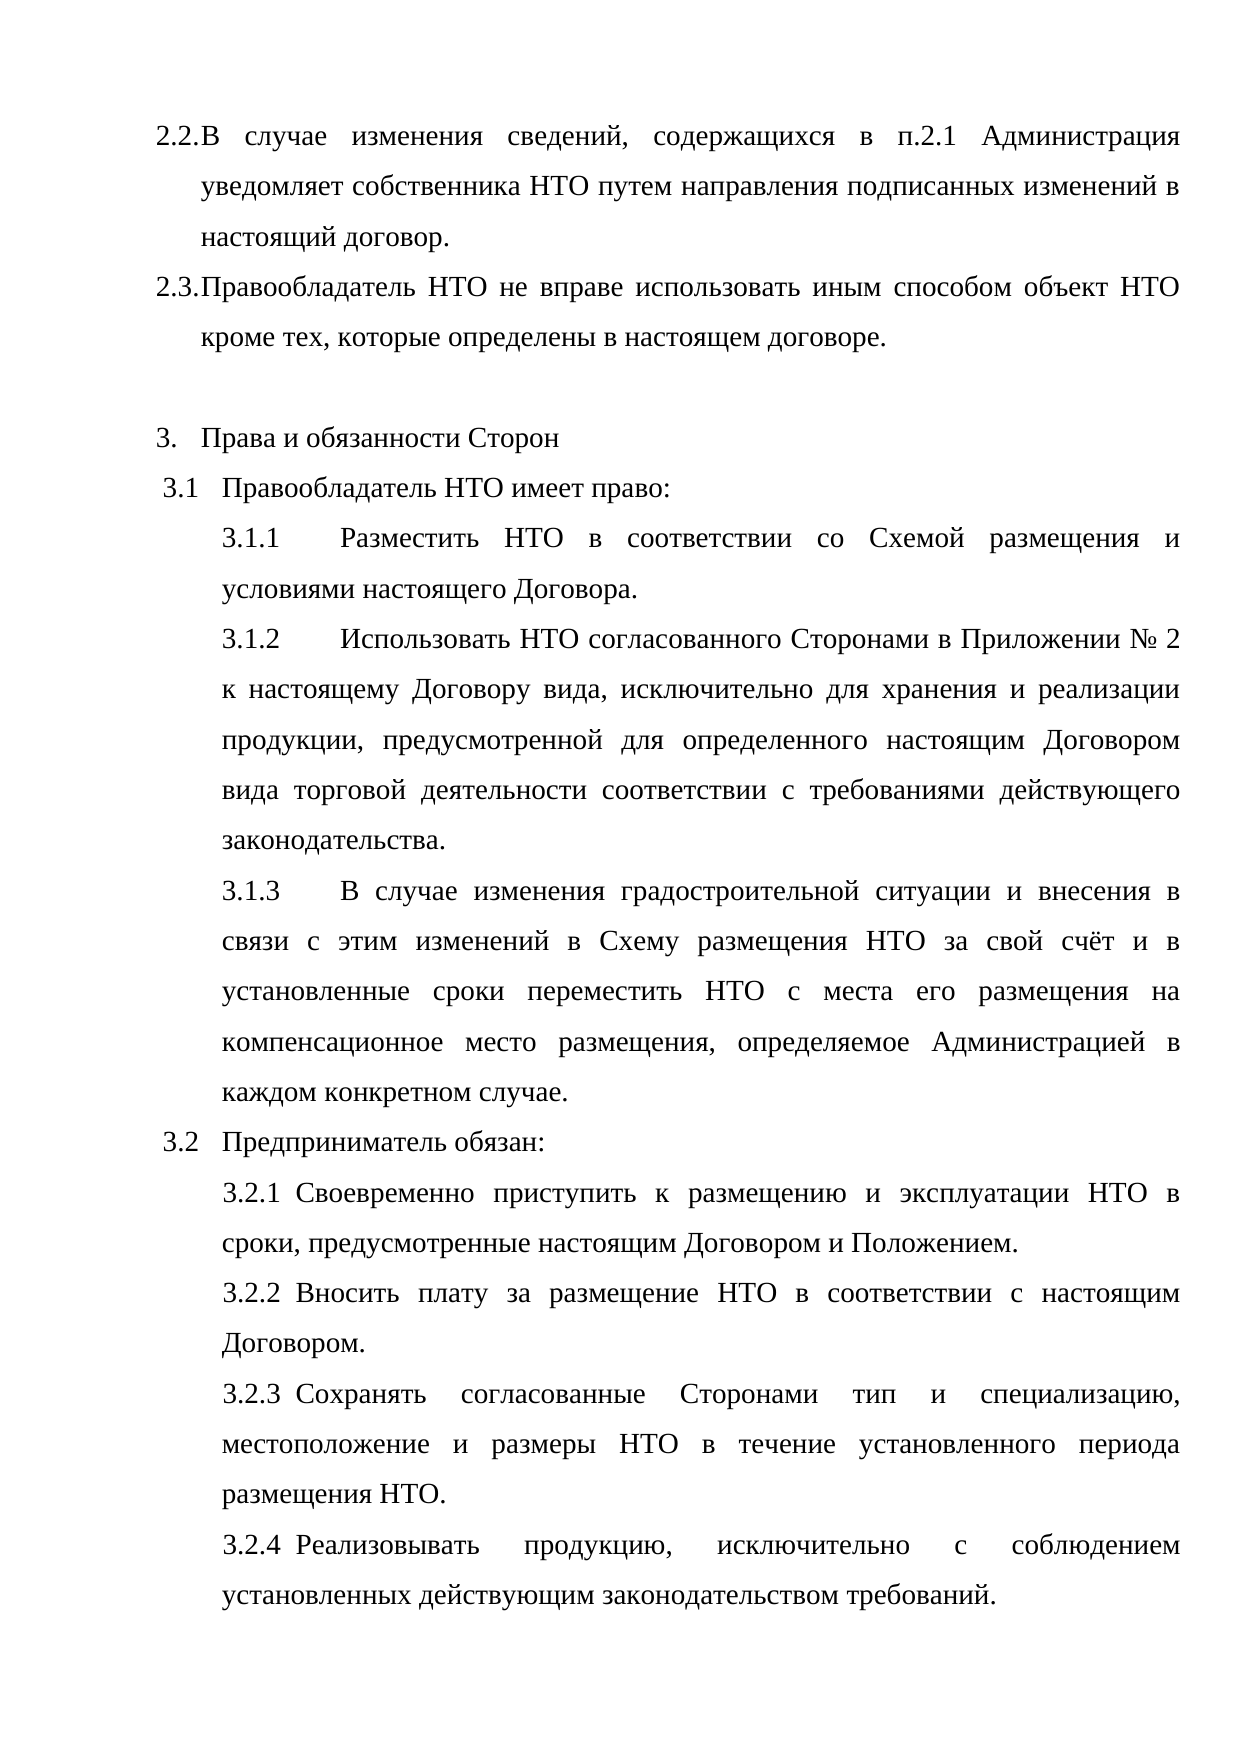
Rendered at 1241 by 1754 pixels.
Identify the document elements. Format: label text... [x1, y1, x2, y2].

list Предприниматель обязан: [162, 1527, 1181, 1560]
list Разместить НТО в соответствии со Схемой размещения и условиями настоящего Договора. [222, 923, 1181, 1007]
list В случае изменения сведений, содержащихся в п.2.1 Администрация уведомляет собственника НТО путем направления подписанных изменений в настоящий договор. [156, 521, 1181, 655]
list Ввиду того, что НТО не является объектом недвижимого имущества, настоящий Договор и НТО не подлежит государственной регистрации в порядке, предусмотренном для регистрации недвижимого имущества и сделок с ним. [133, 118, 1181, 252]
list Правовой статус и режим использования территории. [118, 319, 1181, 353]
list Объект НТО расположен на земельном участке с кадастровым номером……, либо объект НТО расположен на землях, государственная собственность на которые не разграничена, номер кадастрового квартала …… [156, 370, 1181, 504]
list Правообладатель НТО имеет право: [162, 873, 1181, 906]
list Права и обязанности Сторон [156, 822, 1181, 856]
list Использовать НТО согласованного Сторонами в Приложении № 2 к настоящему Договору вида, исключительно для хранения и реализации продукции, предусмотренной для определенного настоящим Договором вида торговой деятельности соответствии с требованиями действующего законодательства. [222, 1024, 1181, 1258]
list Правообладатель НТО не вправе использовать иным способом объект НТО кроме тех, которые определены в настоящем договоре. [156, 672, 1181, 755]
list В случае изменения градостроительной ситуации и внесения в связи с этим изменений в Схему размещения НТО за свой счёт и в установленные сроки переместить НТО с места его размещения на компенсационное место размещения, определяемое Администрацией в каждом конкретном случае. [222, 1275, 1181, 1510]
